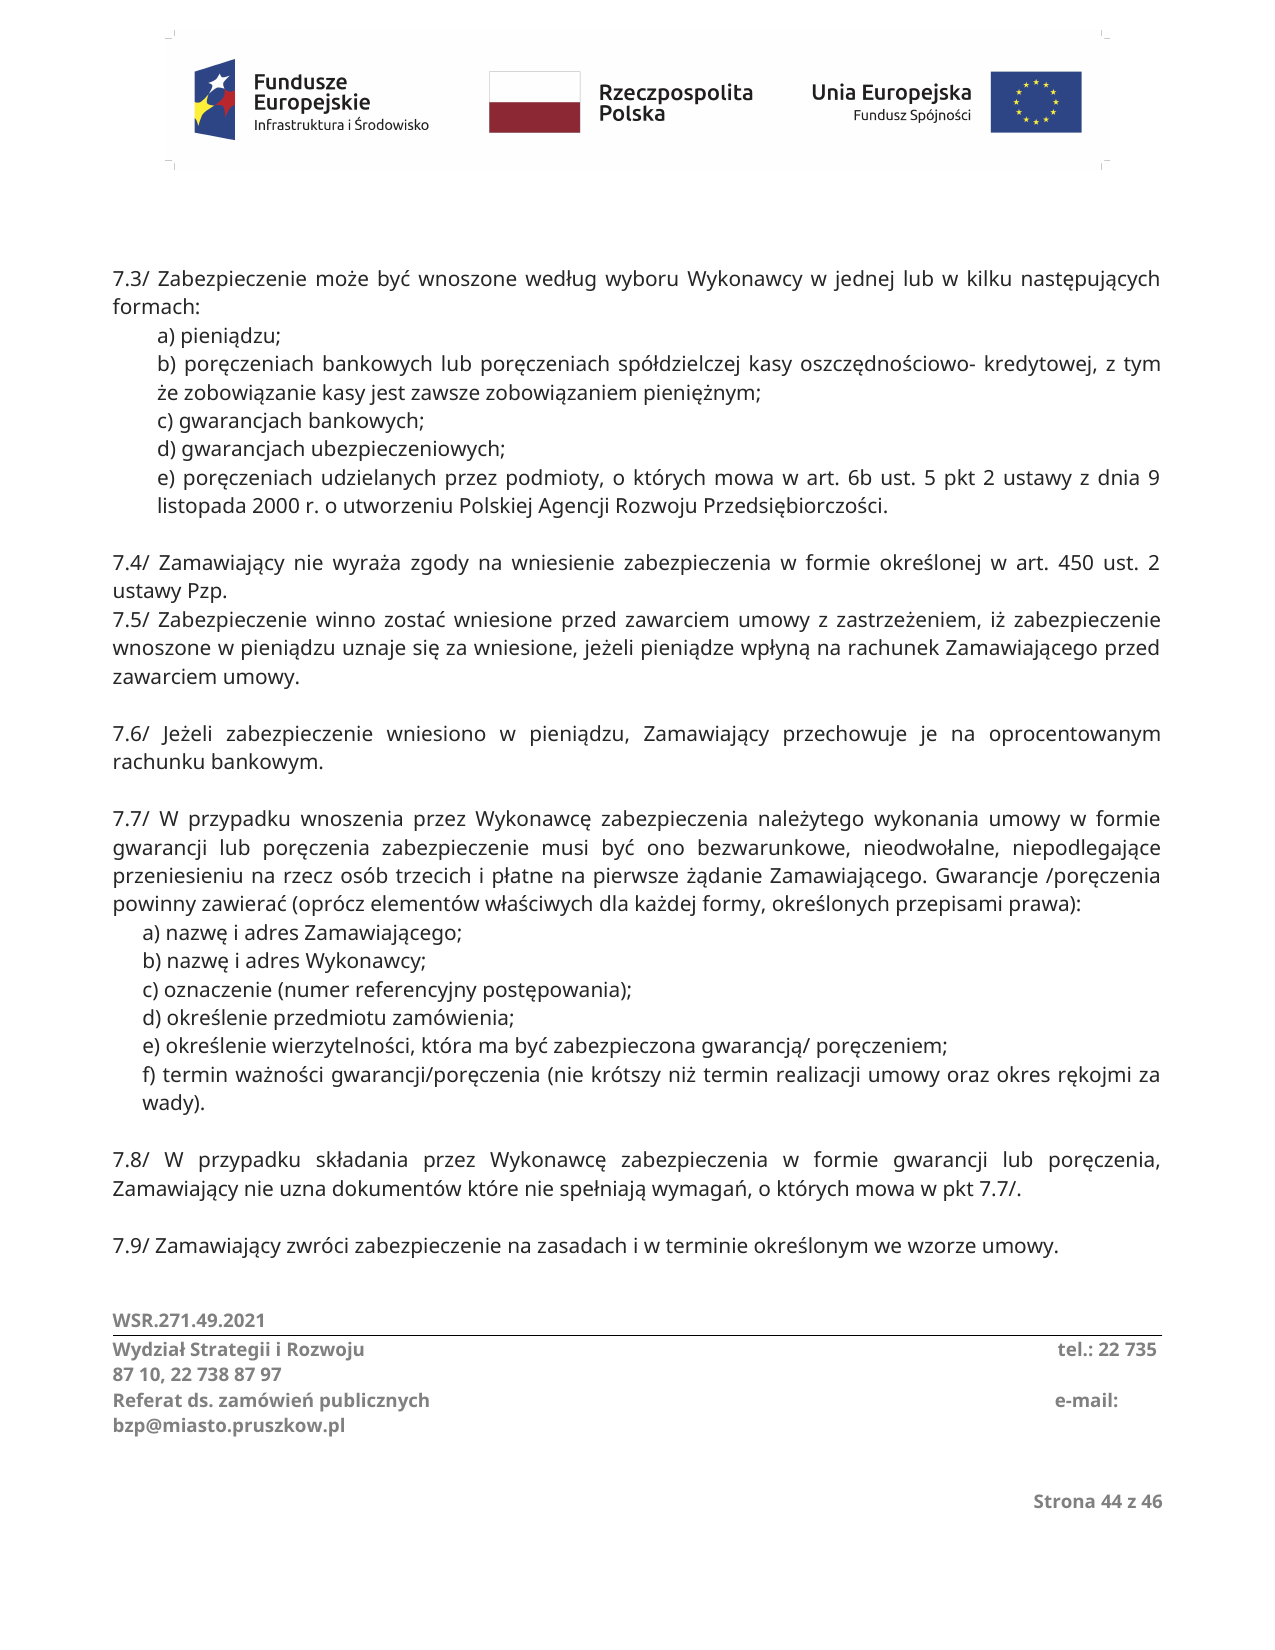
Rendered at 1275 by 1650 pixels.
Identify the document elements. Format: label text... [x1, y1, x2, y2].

text e) określenie wierzytelności, która ma być zabezpieczona gwarancją/ poręczeniem; [142, 1032, 1162, 1060]
text 7.3/ Zabezpieczenie może być wnoszone według wyboru Wykonawcy w jednej lub w kilku następujących formach: [112, 264, 1162, 321]
text f) termin ważności gwarancji/poręczenia (nie krótszy niż termin realizacji umowy oraz okres rękojmi za wady). [142, 1060, 1162, 1117]
text b) poręczeniach bankowych lub poręczeniach spółdzielczej kasy oszczędnościowo- kredytowej, z tym że zobowiązanie kasy jest zawsze zobowiązaniem pieniężnym; [157, 349, 1162, 406]
text b) nazwę i adres Wykonawcy; [142, 946, 1162, 975]
text 7.9/ Zamawiający zwróci zabezpieczenie na zasadach i w terminie określonym we wzorze umowy. [112, 1231, 1162, 1259]
text 7.8/ W przypadku składania przez Wykonawcę zabezpieczenia w formie gwarancji lub poręczenia, Zamawiający nie uzna dokumentów które nie spełniają wymagań, o których mowa w pkt 7.7/. [112, 1145, 1162, 1202]
text c) oznaczenie (numer referencyjny postępowania); [142, 975, 1162, 1003]
text a) nazwę i adres Zamawiającego; [142, 918, 1162, 946]
text e) poręczeniach udzielanych przez podmioty, o których mowa w art. 6b ust. 5 pkt 2 ustawy z dnia 9 listopada 2000 r. o utworzeniu Polskiej Agencji Rozwoju Przedsiębiorczości. [157, 463, 1162, 520]
picture [165, 30, 1111, 170]
text 7.6/ Jeżeli zabezpieczenie wniesiono w pieniądzu, Zamawiający przechowuje je na oprocentowanym rachunku bankowym. [112, 719, 1162, 776]
text d) gwarancjach ubezpieczeniowych; [157, 434, 1162, 463]
text c) gwarancjach bankowych; [157, 406, 1162, 434]
text d) określenie przedmiotu zamówienia; [142, 1003, 1162, 1032]
text 7.7/ W przypadku wnoszenia przez Wykonawcę zabezpieczenia należytego wykonania umowy w formie gwarancji lub poręczenia zabezpieczenie musi być ono bezwarunkowe, nieodwołalne, niepodlegające przeniesieniu na rzecz osób trzecich i płatne na pierwsze żądanie Zamawiającego. Gwarancje /poręczenia powinny zawierać (oprócz elementów właściwych dla każdej formy, określonych przepisami prawa): [112, 804, 1162, 918]
text 7.4/ Zamawiający nie wyraża zgody na wniesienie zabezpieczenia w formie określonej w art. 450 ust. 2 ustawy Pzp. [112, 548, 1162, 605]
text 7.5/ Zabezpieczenie winno zostać wniesione przed zawarciem umowy z zastrzeżeniem, iż zabezpieczenie wnoszone w pieniądzu uznaje się za wniesione, jeżeli pieniądze wpłyną na rachunek Zamawiającego przed zawarciem umowy. [112, 605, 1162, 690]
text a) pieniądzu; [157, 321, 1162, 349]
